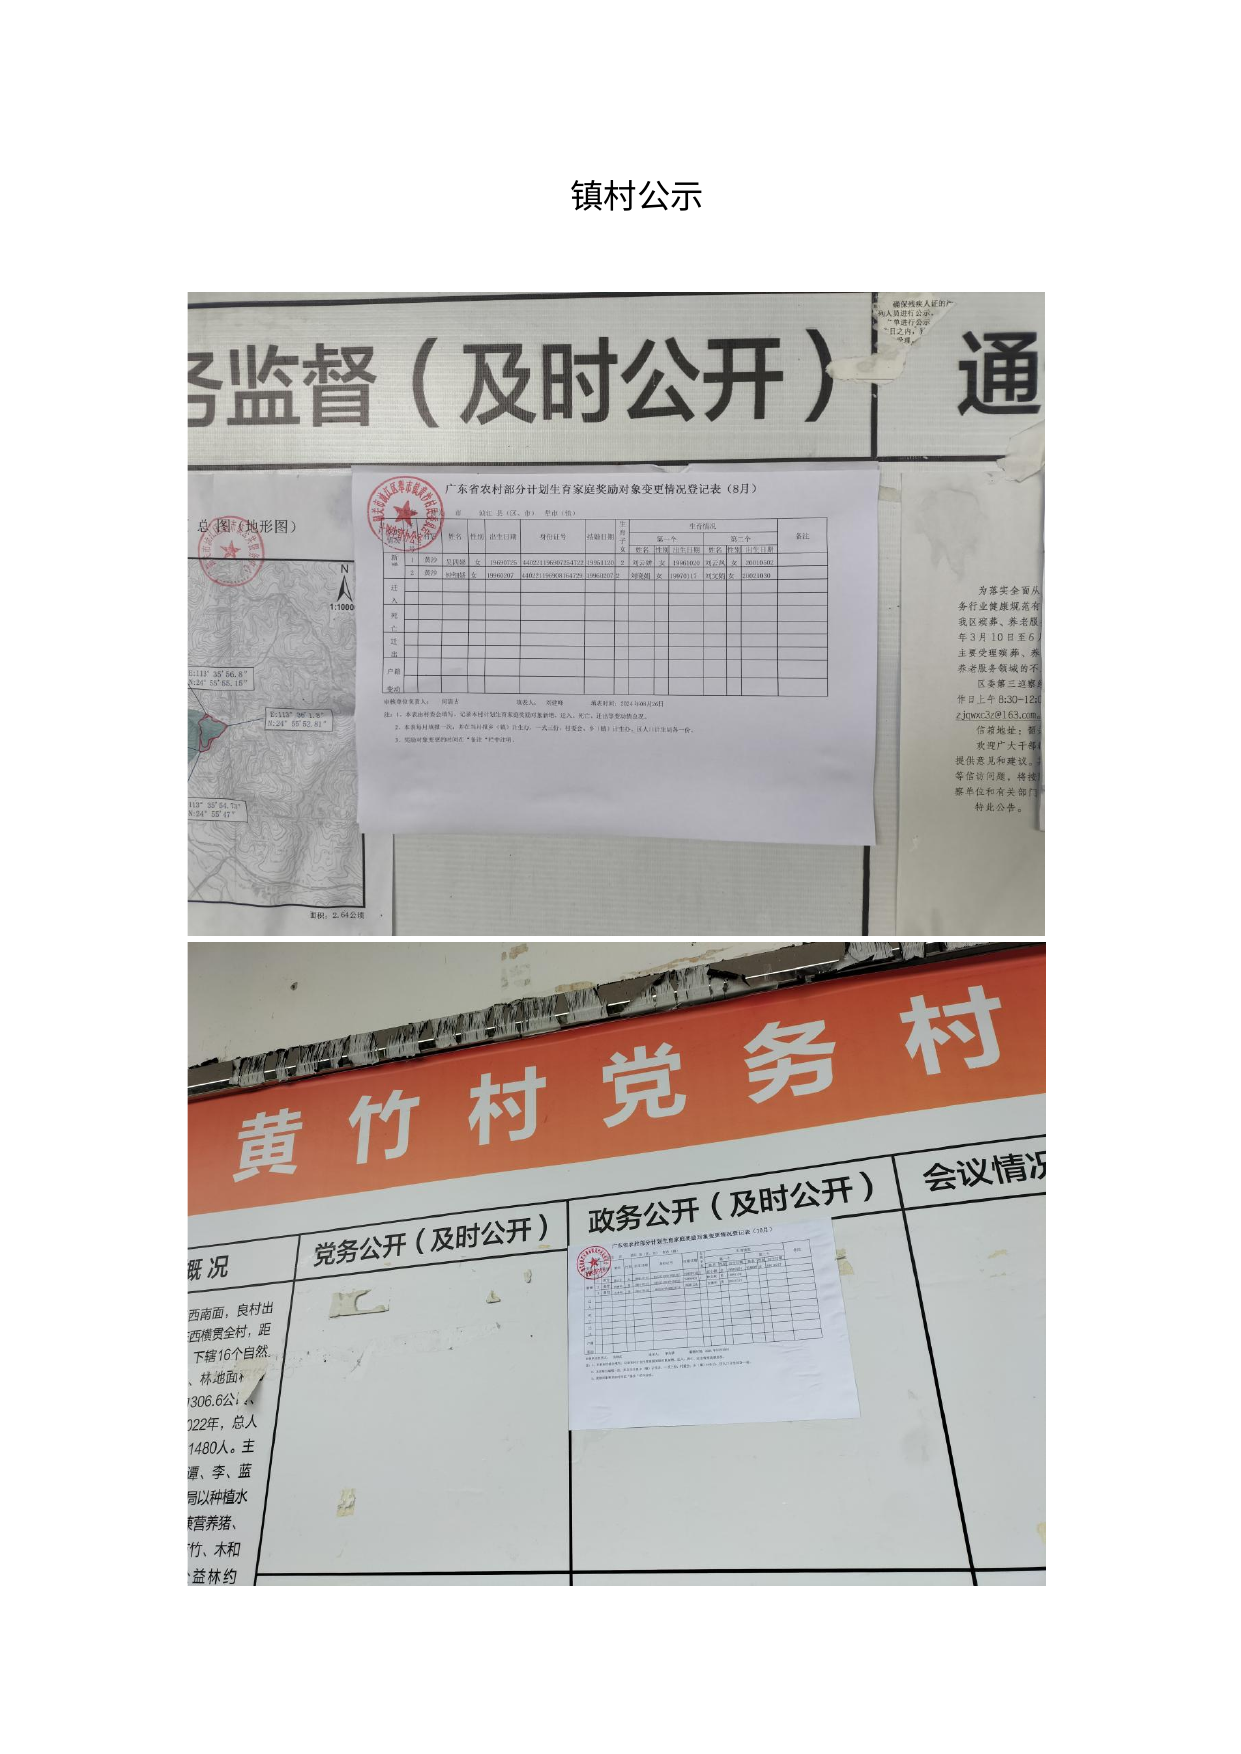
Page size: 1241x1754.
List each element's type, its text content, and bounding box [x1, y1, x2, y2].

picture [187, 942, 1046, 1586]
text 镇村公示 [187, 162, 1053, 227]
picture [187, 292, 1045, 936]
